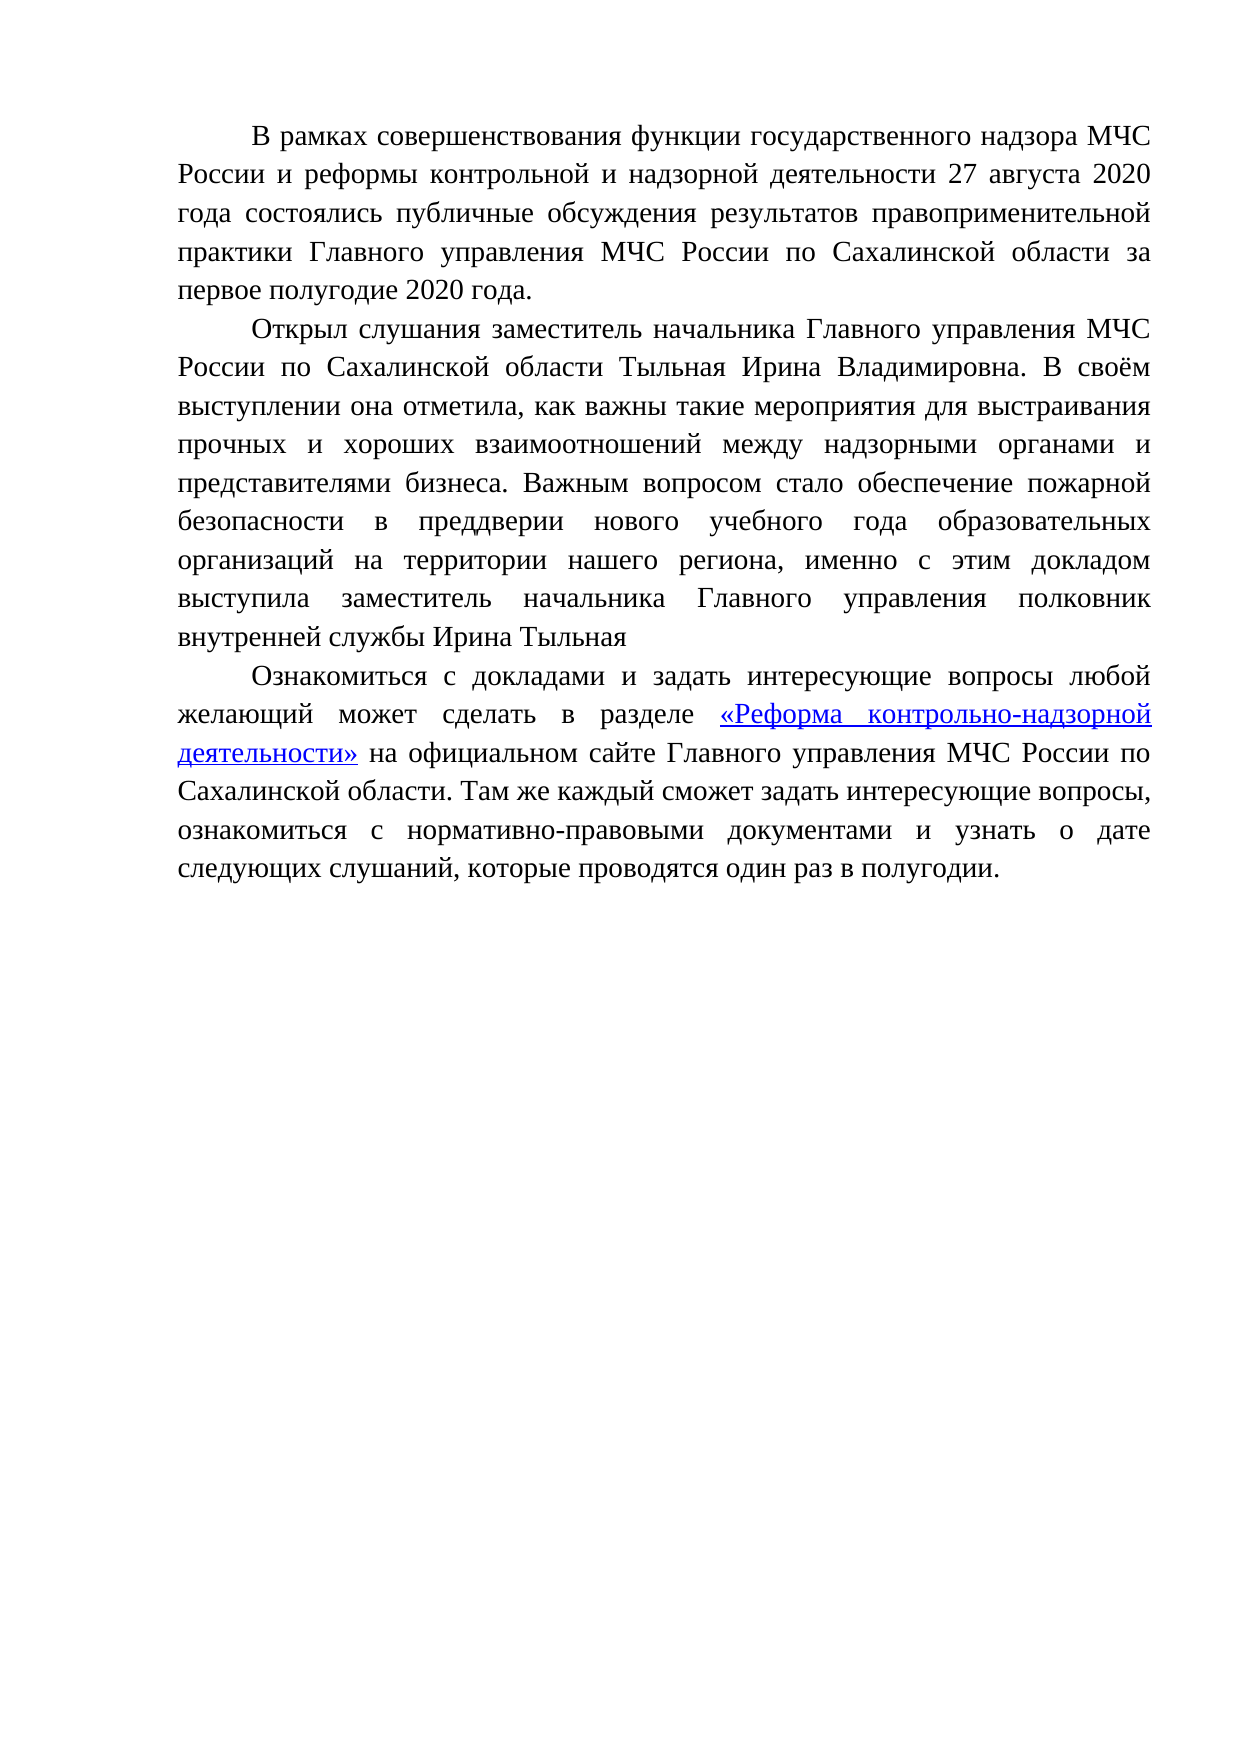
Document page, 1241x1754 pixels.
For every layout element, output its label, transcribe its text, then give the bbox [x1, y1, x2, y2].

text Ознакомиться с докладами и задать интересующие вопросы любой желающий может сделать в разделе «Реформа контрольно-надзорной деятельности» на официальном сайте Главного управления МЧС России по Сахалинской области. Там же каждый сможет задать интересующие вопросы, ознакомиться с нормативно-правовыми документами и узнать о дате следующих слушаний, которые проводятся один раз в полугодии. [177, 658, 1152, 884]
text В рамках совершенствования функции государственного надзора МЧС России и реформы контрольной и надзорной деятельности 27 августа 2020 года состоялись публичные обсуждения результатов правоприменительной практики Главного управления МЧС России по Сахалинской области за первое полугодие 2020 года. [177, 118, 1152, 306]
text Открыл слушания заместитель начальника Главного управления МЧС России по Сахалинской области Тыльная Ирина Владимировна. В своём выступлении она отметила, как важны такие мероприятия для выстраивания прочных и хороших взаимоотношений между надзорными органами и представителями бизнеса. Важным вопросом стало обеспечение пожарной безопасности в преддверии нового учебного года образовательных организаций на территории нашего региона, именно с этим докладом выступила заместитель начальника Главного управления полковник внутренней службы Ирина Тыльная [177, 311, 1152, 653]
